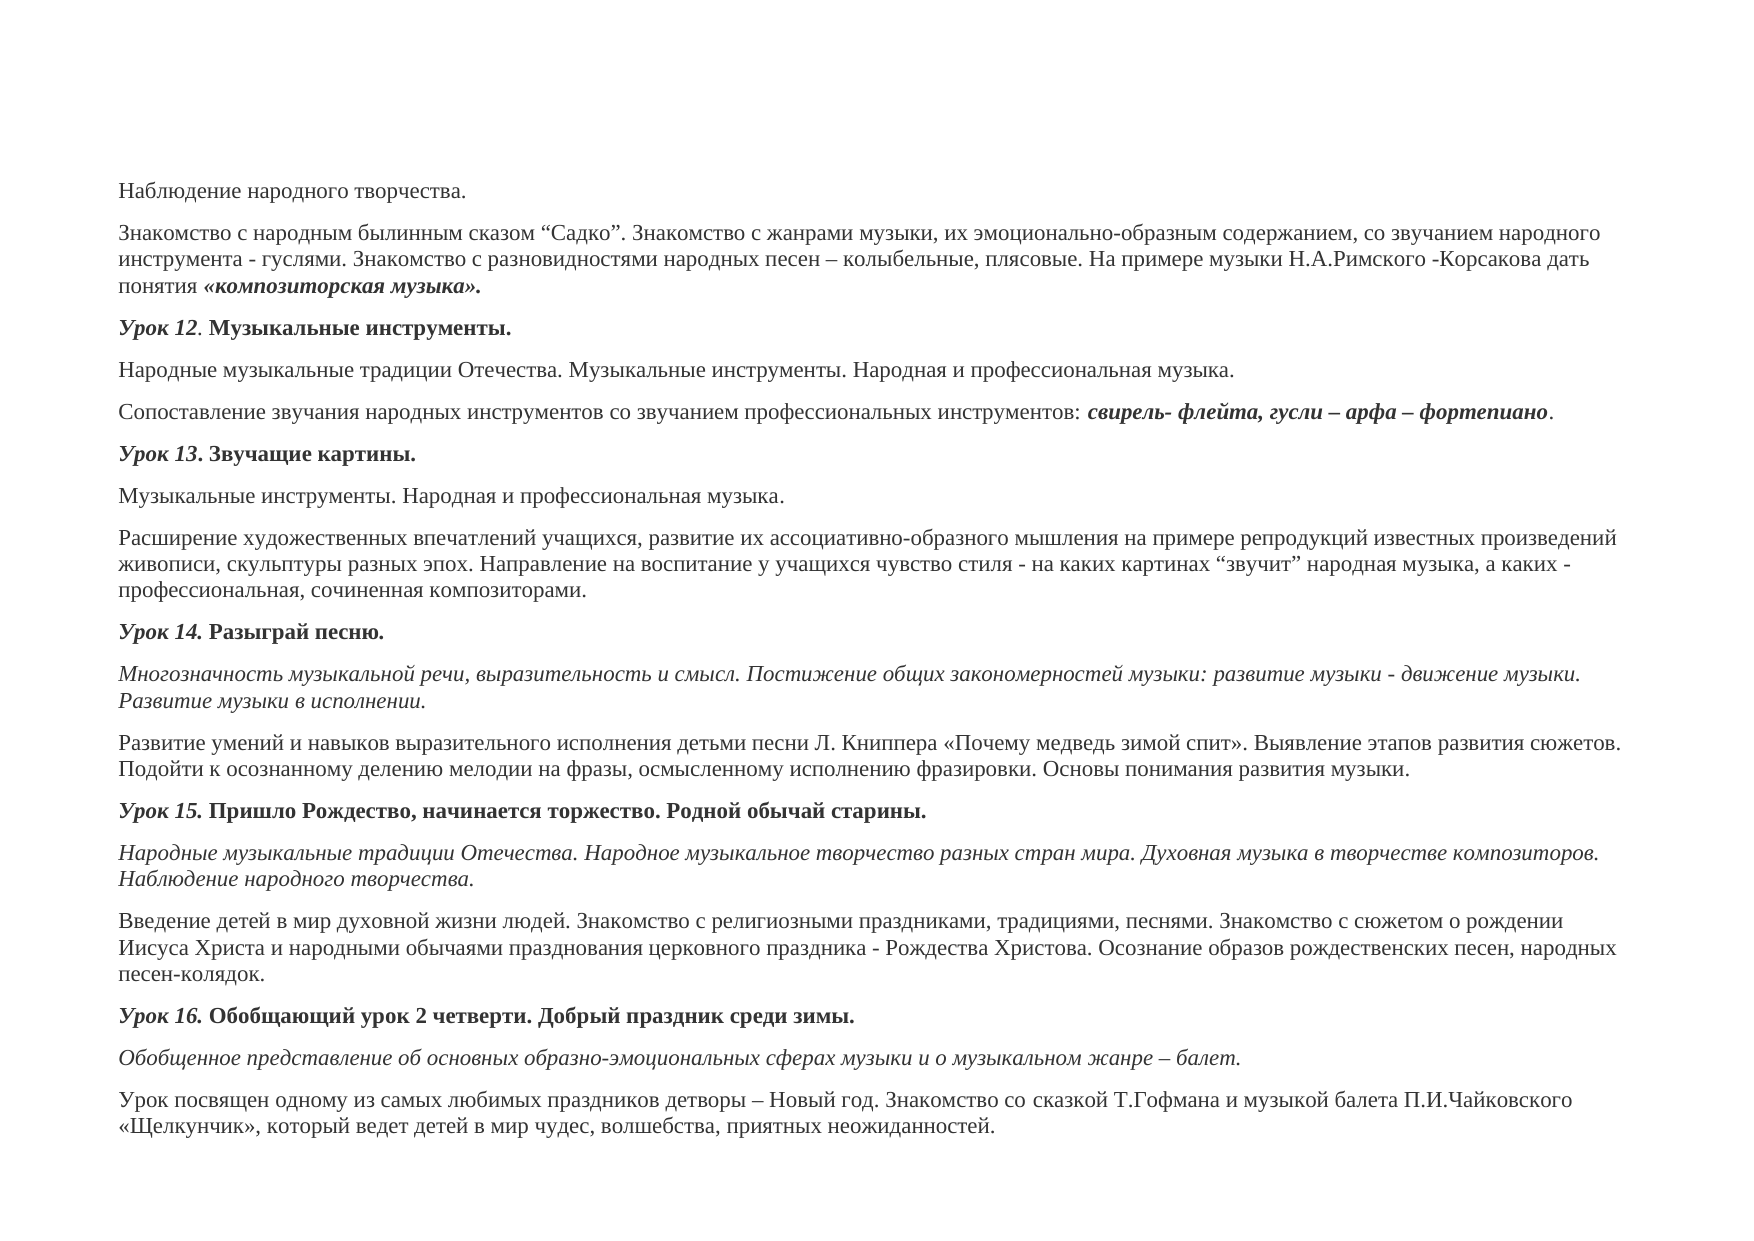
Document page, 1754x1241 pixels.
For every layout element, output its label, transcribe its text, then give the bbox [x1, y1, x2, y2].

text Народные музыкальные традиции Отечества. Музыкальные инструменты. Народная и профессиональная музыка. [118, 356, 1636, 382]
text Сопоставление звучания народных инструментов со звучанием профессиональных инструментов: свирель- флейта, гусли – арфа – фортепиано. [118, 398, 1636, 424]
text Музыкальные инструменты. Народная и профессиональная музыка. [118, 482, 1636, 508]
text Урок 12. Музыкальные инструменты. [118, 314, 1636, 340]
text Наблюдение народного творчества. [118, 177, 1636, 203]
text Народные музыкальные традиции Отечества. Народное музыкальное творчество разных стран мира. Духовная музыка в творчестве композиторов. Наблюдение народного творчества. [118, 839, 1636, 892]
text Обобщенное представление об основных образно-эмоциональных сферах музыки и о музыкальном жанре – балет. [118, 1044, 1636, 1070]
text Урок 15. Пришло Рождество, начинается торжество. Родной обычай старины. [118, 797, 1636, 823]
text Урок 16. Обобщающий урок 2 четверти. Добрый праздник среди зимы. [118, 1002, 1636, 1028]
text Введение детей в мир духовной жизни людей. Знакомство с религиозными праздниками, традициями, песнями. Знакомство с сюжетом о рождении Иисуса Христа и народными обычаями празднования церковного праздника - Рождества Христова. Осознание образов рождественских песен, народных песен-колядок. [118, 907, 1636, 986]
text Многозначность музыкальной речи, выразительность и смысл. Постижение общих закономерностей музыки: развитие музыки - движение музыки. Развитие музыки в исполнении. [118, 660, 1636, 713]
text Урок 13. Звучащие картины. [118, 440, 1636, 466]
text Знакомство с народным былинным сказом “Садко”. Знакомство с жанрами музыки, их эмоционально-образным содержанием, со звучанием народного инструмента - гуслями. Знакомство с разновидностями народных песен – колыбельные, плясовые. На примере музыки Н.А.Римского -Корсакова дать понятия «композиторская музыка». [118, 219, 1636, 298]
text Урок 14. Разыграй песню. [118, 618, 1636, 645]
text Развитие умений и навыков выразительного исполнения детьми песни Л. Книппера «Почему медведь зимой спит». Выявление этапов развития сюжетов. Подойти к осознанному делению мелодии на фразы, осмысленному исполнению фразировки. Основы понимания развития музыки. [118, 729, 1636, 781]
text Урок посвящен одному из самых любимых праздников детворы – Новый год. Знакомство со сказкой Т.Гофмана и музыкой балета П.И.Чайковского «Щелкунчик», который ведет детей в мир чудес, волшебства, приятных неожиданностей. [118, 1086, 1636, 1139]
text Расширение художественных впечатлений учащихся, развитие их ассоциативно-образного мышления на примере репродукций известных произведений живописи, скульптуры разных эпох. Направление на воспитание у учащихся чувство стиля - на каких картинах “звучит” народная музыка, а каких - профессиональная, сочиненная композиторами. [118, 524, 1636, 603]
